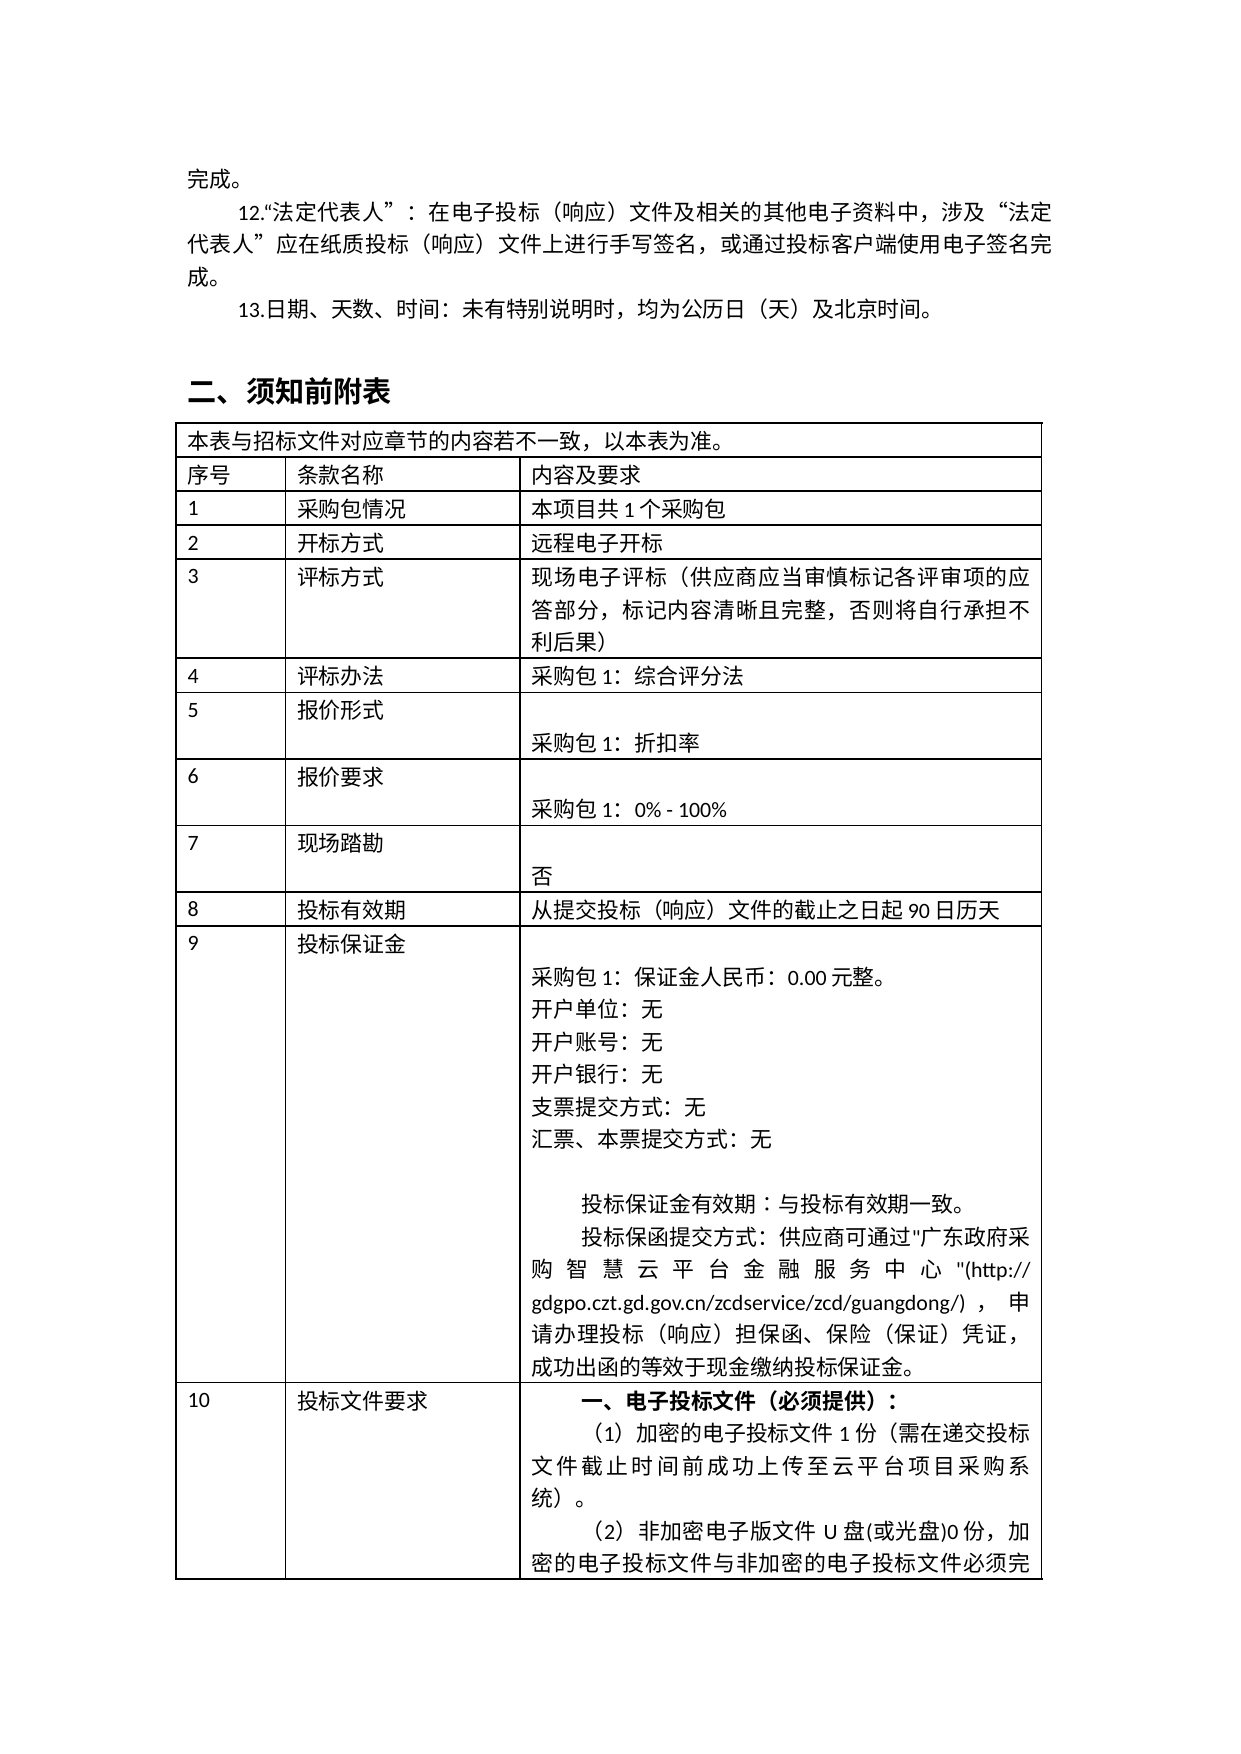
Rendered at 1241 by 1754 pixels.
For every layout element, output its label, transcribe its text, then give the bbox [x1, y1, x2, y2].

table_cell 内容及要求 [521, 458, 1041, 490]
table_cell 远程电子开标 [521, 526, 1041, 558]
table_cell 1 [177, 492, 285, 524]
table_cell 条款名称 [286, 458, 519, 490]
table_cell 3 [177, 560, 285, 657]
table_cell 采购包1：折扣率 [521, 693, 1041, 758]
text 12.“法定代表人”：在电子投标（响应）文件及相关的其他电子资料中，涉及“法定代表人”应在纸质投标（响应）文件上进行手写签名，或通过投标客户端使用电子签名完成。 [187, 194, 1053, 292]
table_cell 10 [177, 1383, 285, 1578]
table_cell 报价要求 [286, 760, 519, 824]
table_cell 8 [177, 893, 285, 925]
table_cell 投标保证金 [286, 927, 519, 1382]
table_cell 采购包1：保证金人民币：0.00元整。 开户单位：无 开户账号：无 开户银行：无 支票提交方式：无 汇票、本票提交方式：无 投标保证金有效期∶与投标有效期一致。 投标保函提交方式：供应商可通过"广东政府采购智慧云平台金融服务中心"(http://gdgpo.czt.gd.gov.cn/zcdservice/zcd/guangdong/)，申请办理投标（响应）担保函、保险（保证）凭证，成功出函的等效于现金缴纳投标保证金。 [521, 927, 1041, 1382]
table_cell 开标方式 [286, 526, 519, 558]
table_cell 5 [177, 693, 285, 758]
table_cell 采购包1：0% - 100% [521, 760, 1041, 824]
table_cell 采购包1：综合评分法 [521, 659, 1041, 691]
table_cell 本项目共1个采购包 [521, 492, 1041, 524]
table_cell 报价形式 [286, 693, 519, 758]
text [187, 162, 1053, 194]
table_cell 现场踏勘 [286, 826, 519, 891]
table_cell 9 [177, 927, 285, 1382]
table_cell 2 [177, 526, 285, 558]
table_cell 6 [177, 760, 285, 824]
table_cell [521, 1383, 1041, 1578]
table_cell 投标文件要求 [286, 1383, 519, 1578]
table_header 本表与招标文件对应章节的内容若不一致，以本表为准。 [177, 424, 1041, 456]
table_cell 7 [177, 826, 285, 891]
table_cell 评标办法 [286, 659, 519, 691]
table_cell 投标有效期 [286, 893, 519, 925]
table_cell 评标方式 [286, 560, 519, 657]
text 13.日期、天数、时间：未有特别说明时，均为公历日（天）及北京时间。 [187, 292, 1053, 324]
table_cell 采购包情况 [286, 492, 519, 524]
table_cell 现场电子评标（供应商应当审慎标记各评审项的应答部分，标记内容清晰且完整，否则将自行承担不利后果） [521, 560, 1041, 657]
text 二、须知前附表 [187, 357, 1053, 422]
table_cell 从提交投标（响应）文件的截止之日起90日历天 [521, 893, 1041, 925]
table_cell 序号 [177, 458, 285, 490]
table_cell 4 [177, 659, 285, 691]
table_cell 否 [521, 826, 1041, 891]
